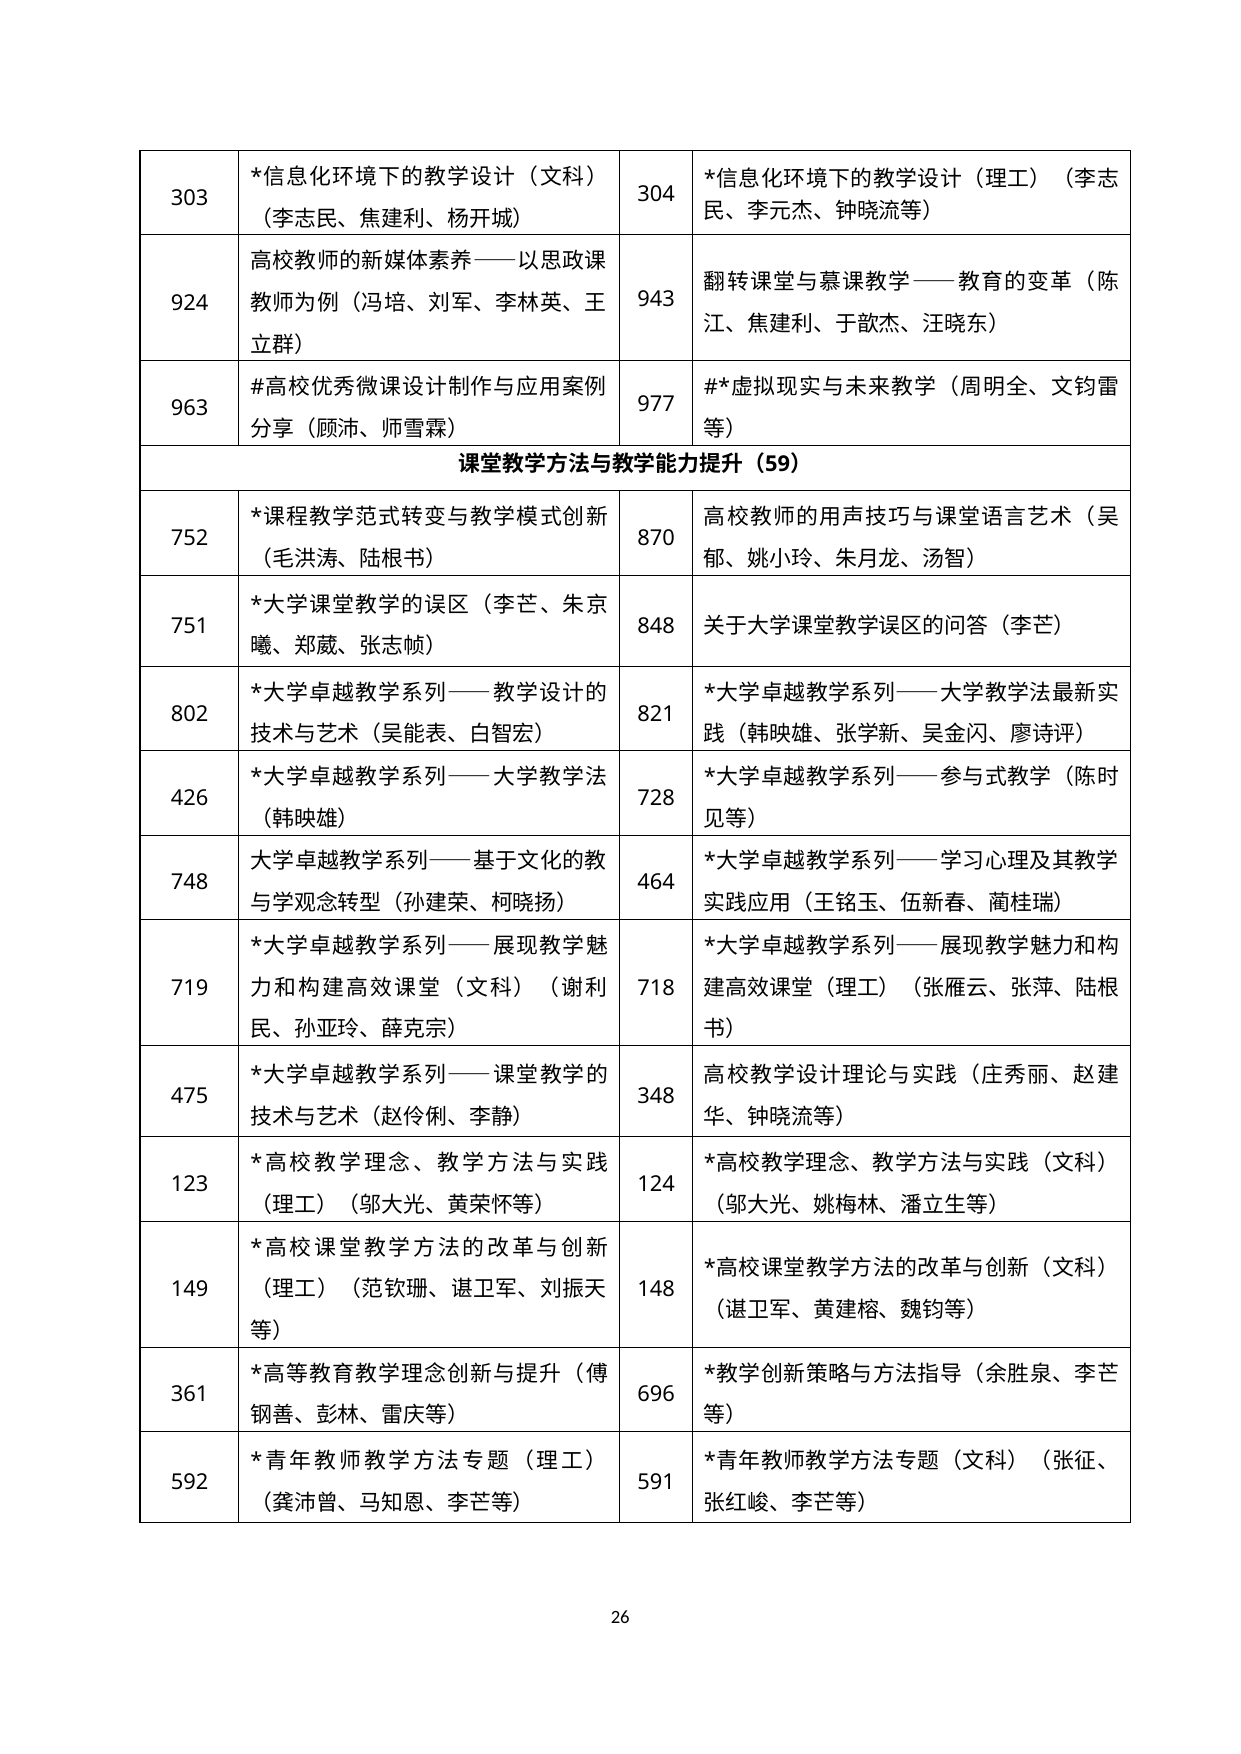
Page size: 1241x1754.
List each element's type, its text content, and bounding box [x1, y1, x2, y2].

table_cell *课程教学范式转变与教学模式创新（毛洪涛、陆根书） [239, 491, 619, 574]
table_cell 翻转课堂与慕课教学——教育的变革（陈江、焦建利、于歆杰、汪晓东） [693, 235, 1130, 360]
table_cell 848 [620, 576, 692, 666]
table_cell *大学卓越教学系列——大学教学法最新实践（韩映雄、张学新、吴金闪、廖诗评） [693, 667, 1130, 750]
table_cell *高等教育教学理念创新与提升（傅钢善、彭林、雷庆等） [239, 1348, 619, 1431]
table_cell *大学课堂教学的误区（李芒、朱京曦、郑葳、张志帧） [239, 576, 619, 666]
table_cell *青年教师教学方法专题（文科）（张征、张红峻、李芒等） [693, 1432, 1130, 1522]
table_cell 924 [141, 235, 238, 360]
table_cell *信息化环境下的教学设计（理工）（李志民、李元杰、钟晓流等） [693, 151, 1130, 234]
table_cell *高校课堂教学方法的改革与创新（理工）（范钦珊、谌卫军、刘振天等） [239, 1222, 619, 1347]
table_cell *高校课堂教学方法的改革与创新（文科）（谌卫军、黄建榕、魏钧等） [693, 1222, 1130, 1347]
table_cell 高校教师的新媒体素养——以思政课教师为例（冯培、刘军、李林英、王立群） [239, 235, 619, 360]
table_cell *大学卓越教学系列——教学设计的技术与艺术（吴能表、白智宏） [239, 667, 619, 750]
table_cell 719 [141, 920, 238, 1045]
table_cell 963 [141, 361, 238, 445]
table_cell #*虚拟现实与未来教学（周明全、文钧雷等） [693, 361, 1130, 445]
table_cell 475 [141, 1046, 238, 1136]
table_cell *大学卓越教学系列——学习心理及其教学实践应用（王铭玉、伍新春、蔺桂瑞） [693, 836, 1130, 919]
table_cell *大学卓越教学系列——展现教学魅力和构建高效课堂（理工）（张雁云、张萍、陆根书） [693, 920, 1130, 1045]
table_cell 303 [141, 151, 238, 234]
table_cell 943 [620, 235, 692, 360]
table_cell 696 [620, 1348, 692, 1431]
table_cell 752 [141, 491, 238, 574]
table_cell 464 [620, 836, 692, 919]
table_cell 149 [141, 1222, 238, 1347]
table_cell 728 [620, 751, 692, 834]
table_cell 大学卓越教学系列——基于文化的教与学观念转型（孙建荣、柯晓扬） [239, 836, 619, 919]
table_cell 821 [620, 667, 692, 750]
table_cell *大学卓越教学系列——大学教学法（韩映雄） [239, 751, 619, 834]
table_cell 426 [141, 751, 238, 834]
table_cell 870 [620, 491, 692, 574]
table_cell 148 [620, 1222, 692, 1347]
table_cell *大学卓越教学系列——展现教学魅力和构建高效课堂（文科）（谢利民、孙亚玲、薛克宗） [239, 920, 619, 1045]
table_cell 977 [620, 361, 692, 445]
table_cell *大学卓越教学系列——课堂教学的技术与艺术（赵伶俐、李静） [239, 1046, 619, 1136]
table_cell 748 [141, 836, 238, 919]
table_cell 348 [620, 1046, 692, 1136]
table_cell 718 [620, 920, 692, 1045]
table_cell 高校教师的用声技巧与课堂语言艺术（吴郁、姚小玲、朱月龙、汤智） [693, 491, 1130, 574]
table_cell 361 [141, 1348, 238, 1431]
table_cell *大学卓越教学系列——参与式教学（陈时见等） [693, 751, 1130, 834]
table_cell #高校优秀微课设计制作与应用案例分享（顾沛、师雪霖） [239, 361, 619, 445]
table_cell 751 [141, 576, 238, 666]
table_cell 802 [141, 667, 238, 750]
table_cell 591 [620, 1432, 692, 1522]
table_cell *教学创新策略与方法指导（余胜泉、李芒等） [693, 1348, 1130, 1431]
table_cell *高校教学理念、教学方法与实践（理工）（邬大光、黄荣怀等） [239, 1137, 619, 1221]
table_cell 关于大学课堂教学误区的问答（李芒） [693, 576, 1130, 666]
table_cell *青年教师教学方法专题（理工）（龚沛曾、马知恩、李芒等） [239, 1432, 619, 1522]
table_cell *高校教学理念、教学方法与实践（文科）（邬大光、姚梅林、潘立生等） [693, 1137, 1130, 1221]
table_cell 高校教学设计理论与实践（庄秀丽、赵建华、钟晓流等） [693, 1046, 1130, 1136]
table_cell 课堂教学方法与教学能力提升（59） [141, 446, 1130, 490]
table_cell *信息化环境下的教学设计（文科）（李志民、焦建利、杨开城） [239, 151, 619, 234]
table_cell 592 [141, 1432, 238, 1522]
table_cell 124 [620, 1137, 692, 1221]
table_cell 304 [620, 151, 692, 234]
table_cell 123 [141, 1137, 238, 1221]
